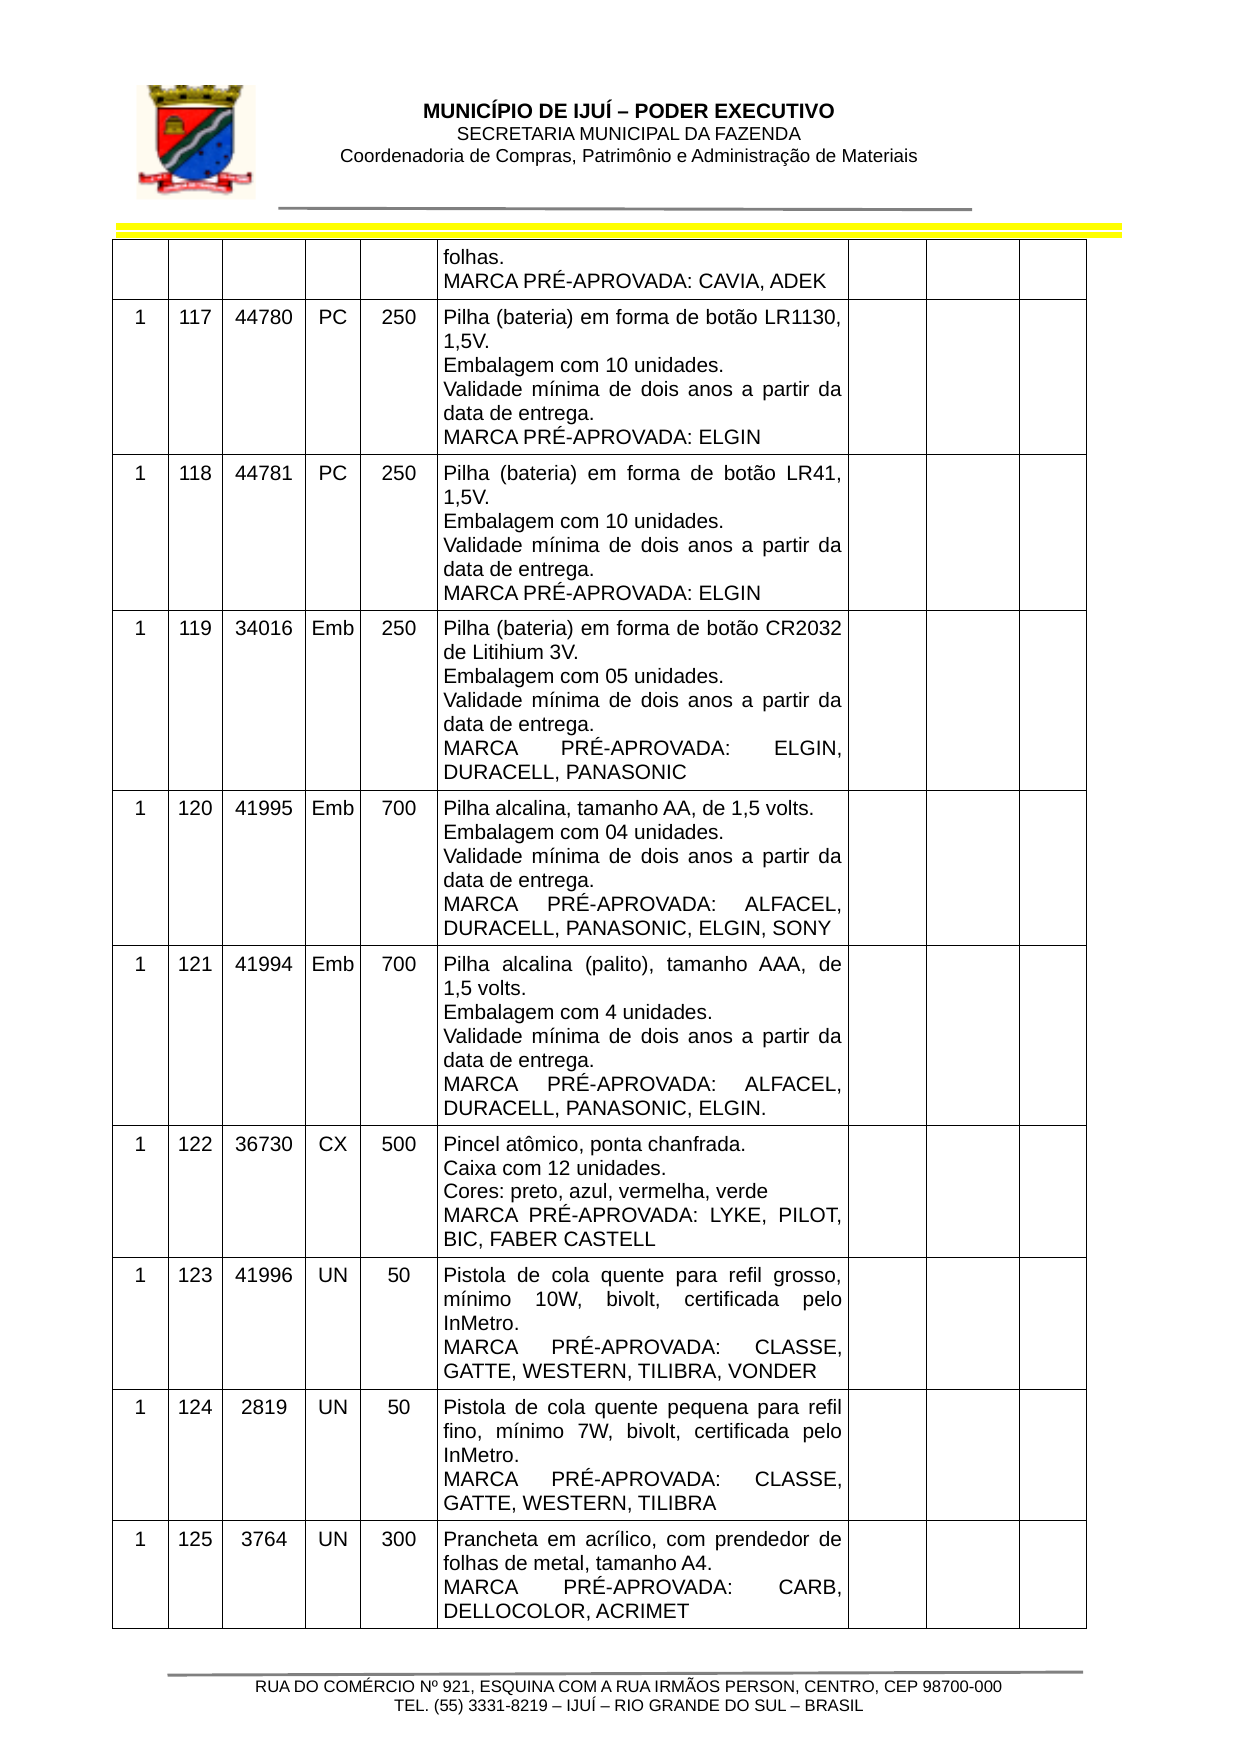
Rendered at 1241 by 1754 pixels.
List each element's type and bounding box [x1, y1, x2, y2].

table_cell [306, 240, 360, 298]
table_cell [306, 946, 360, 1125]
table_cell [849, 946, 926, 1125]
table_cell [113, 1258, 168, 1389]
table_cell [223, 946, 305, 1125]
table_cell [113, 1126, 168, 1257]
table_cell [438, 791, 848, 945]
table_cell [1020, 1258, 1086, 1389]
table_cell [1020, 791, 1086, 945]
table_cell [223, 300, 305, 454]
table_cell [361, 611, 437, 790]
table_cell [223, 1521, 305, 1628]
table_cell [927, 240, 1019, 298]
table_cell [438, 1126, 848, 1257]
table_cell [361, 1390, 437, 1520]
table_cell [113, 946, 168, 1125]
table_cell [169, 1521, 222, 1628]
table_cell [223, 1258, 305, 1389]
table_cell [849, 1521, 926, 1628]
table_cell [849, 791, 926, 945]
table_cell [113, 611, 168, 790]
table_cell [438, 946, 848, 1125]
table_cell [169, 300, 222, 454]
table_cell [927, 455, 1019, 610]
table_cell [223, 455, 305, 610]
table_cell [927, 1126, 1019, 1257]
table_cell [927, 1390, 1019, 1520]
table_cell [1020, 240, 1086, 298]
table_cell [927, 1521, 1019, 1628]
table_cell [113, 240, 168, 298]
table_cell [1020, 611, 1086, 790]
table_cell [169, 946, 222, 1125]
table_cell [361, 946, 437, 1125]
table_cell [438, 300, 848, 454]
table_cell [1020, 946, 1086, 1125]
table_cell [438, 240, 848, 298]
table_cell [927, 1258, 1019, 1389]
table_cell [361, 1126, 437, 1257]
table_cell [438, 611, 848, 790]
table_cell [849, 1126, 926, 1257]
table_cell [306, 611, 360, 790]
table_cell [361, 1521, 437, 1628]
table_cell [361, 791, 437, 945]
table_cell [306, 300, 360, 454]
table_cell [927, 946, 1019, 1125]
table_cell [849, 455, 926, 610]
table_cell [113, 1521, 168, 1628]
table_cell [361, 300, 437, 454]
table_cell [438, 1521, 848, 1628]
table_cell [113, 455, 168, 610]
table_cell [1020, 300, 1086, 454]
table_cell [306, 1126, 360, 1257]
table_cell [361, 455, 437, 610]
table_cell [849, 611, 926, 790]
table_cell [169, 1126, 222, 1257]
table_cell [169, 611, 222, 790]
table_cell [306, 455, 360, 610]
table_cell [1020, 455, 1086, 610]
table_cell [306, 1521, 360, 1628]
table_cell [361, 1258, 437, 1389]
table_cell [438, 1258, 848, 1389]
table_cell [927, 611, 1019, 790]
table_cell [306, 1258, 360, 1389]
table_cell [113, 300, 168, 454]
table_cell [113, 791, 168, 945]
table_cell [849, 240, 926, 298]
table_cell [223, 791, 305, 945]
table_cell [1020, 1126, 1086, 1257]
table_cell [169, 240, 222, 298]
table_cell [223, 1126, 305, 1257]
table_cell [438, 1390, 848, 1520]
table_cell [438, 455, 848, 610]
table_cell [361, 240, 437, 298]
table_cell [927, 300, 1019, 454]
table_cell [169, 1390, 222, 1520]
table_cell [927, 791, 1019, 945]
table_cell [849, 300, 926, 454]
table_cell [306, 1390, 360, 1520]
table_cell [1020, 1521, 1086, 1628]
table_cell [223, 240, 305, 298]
picture [135, 85, 256, 202]
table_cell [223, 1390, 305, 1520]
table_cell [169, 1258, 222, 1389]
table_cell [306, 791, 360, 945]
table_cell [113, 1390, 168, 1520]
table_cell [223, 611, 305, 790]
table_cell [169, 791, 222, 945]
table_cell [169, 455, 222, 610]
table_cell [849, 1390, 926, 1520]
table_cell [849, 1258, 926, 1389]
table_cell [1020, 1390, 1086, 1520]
